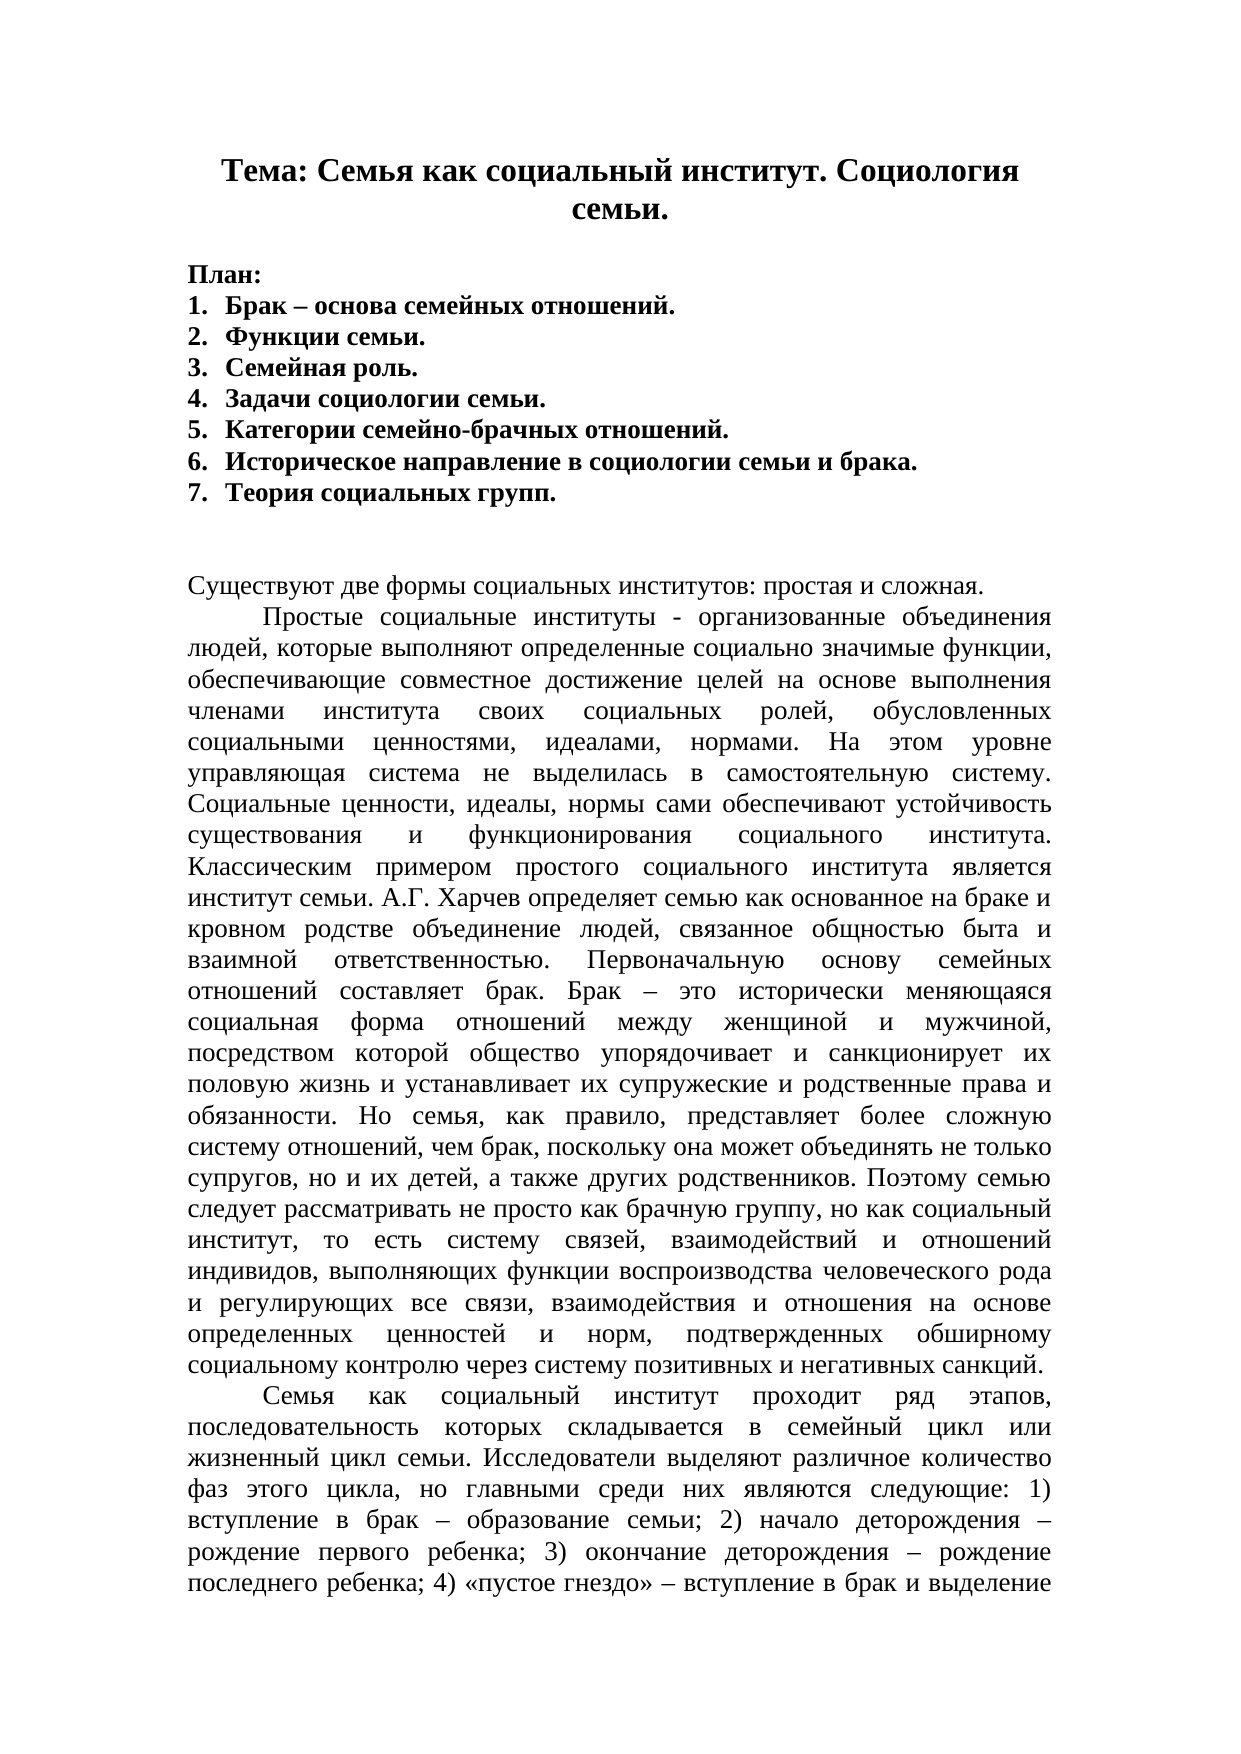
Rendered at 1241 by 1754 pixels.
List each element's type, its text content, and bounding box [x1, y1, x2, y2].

text Простые социальные институты - организованные объединения людей, которые выполняют определенные социально значимые функции, обеспечивающие совместное достижение целей на основе выполнения членами института своих социальных ролей, обусловленных социальными ценностями, идеалами, нормами. На этом уровне управляющая система не выделилась в самостоятельную систему. Социальные ценности, идеалы, нормы сами обеспечивают устойчивость существования и функционирования социального института. Классическим примером простого социального института является институт семьи. А.Г. Харчев определяет семью как основанное на браке и кровном родстве объединение людей, связанное общностью быта и взаимной ответственностью. Первоначальную основу семейных отношений составляет брак. Брак – это исторически меняющаяся социальная форма отношений между женщиной и мужчиной, посредством которой общество упорядочивает и санкционирует их половую жизнь и устанавливает их супружеские и родственные права и обязанности. Но семья, как правило, представляет более сложную систему отношений, чем брак, поскольку она может объединять не только супругов, но и их детей, а также других родственников. Поэтому семью следует рассматривать не просто как брачную группу, но как социальный институт, то есть систему связей, взаимодействий и отношений индивидов, выполняющих функции воспроизводства человеческого рода и регулирующих все связи, взаимодействия и отношения на основе определенных ценностей и норм, подтвержденных обширному социальному контролю через систему позитивных и негативных санкций. [187, 600, 1053, 1379]
list Теория социальных групп. [187, 476, 1053, 507]
text Тема: Семья как социальный институт. Социология семьи. [187, 150, 1053, 227]
list Семейная роль. [187, 351, 1053, 382]
list Категории семейно-брачных отношений. [187, 413, 1053, 445]
list Историческое направление в социологии семьи и брака. [187, 445, 1053, 476]
list Брак – основа семейных отношений. [187, 289, 1053, 320]
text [187, 1379, 1053, 1597]
text Существуют две формы социальных институтов: простая и сложная. [187, 569, 1053, 600]
list Задачи социологии семьи. [187, 382, 1053, 413]
list Функции семьи. [187, 320, 1053, 351]
text План: [187, 258, 1053, 289]
